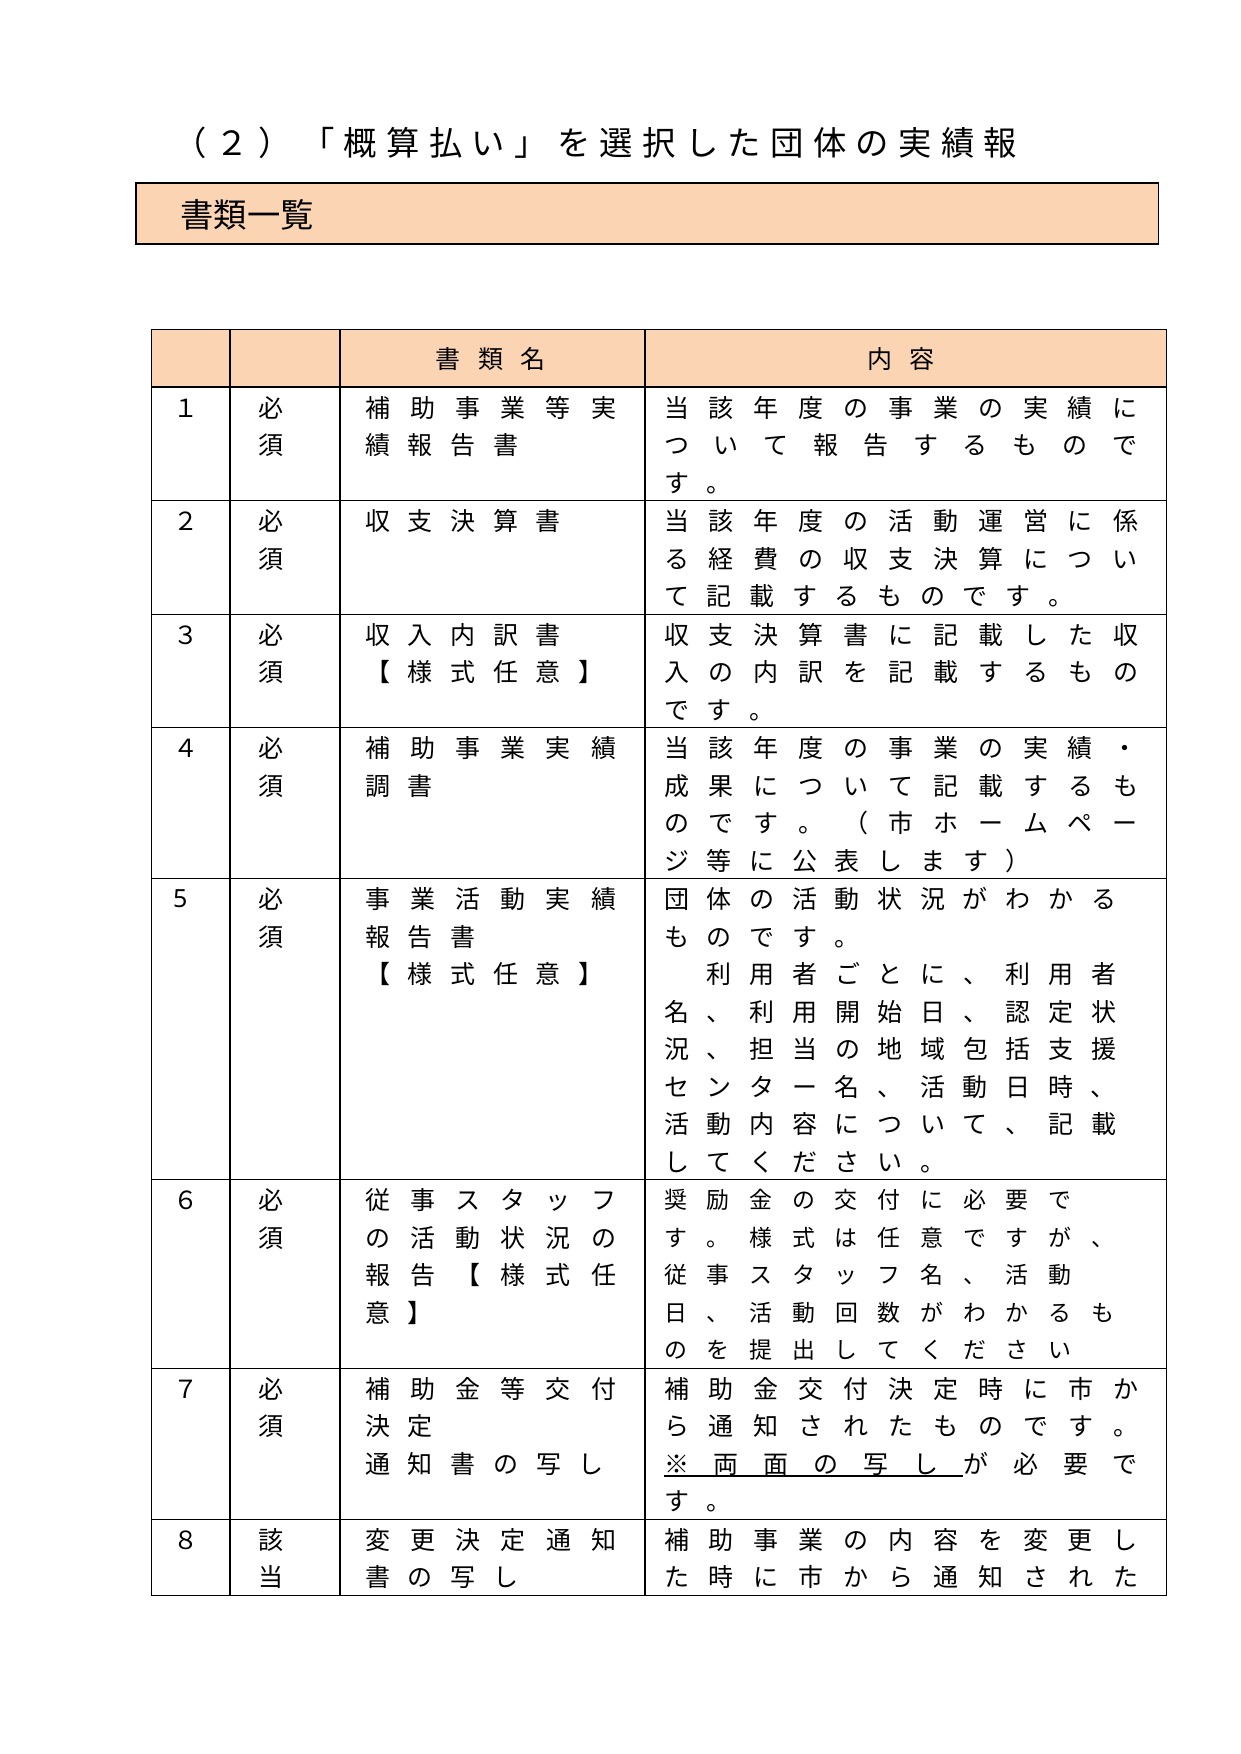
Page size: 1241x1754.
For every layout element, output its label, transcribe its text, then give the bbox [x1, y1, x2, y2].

table_cell 必須 [231, 388, 339, 500]
table_cell ８ [152, 1520, 229, 1595]
table_cell 必須 [231, 501, 339, 613]
table_cell 補助事業実績調書 [341, 728, 644, 878]
table_cell １ [152, 388, 229, 500]
table_cell 収支決算書 [341, 501, 644, 613]
table_cell 必須 [231, 1369, 339, 1519]
table_cell 補助金等交付決定 通知書の写し [341, 1369, 644, 1519]
table_cell ３ [152, 615, 229, 727]
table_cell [646, 1520, 1166, 1595]
table_cell 5 [152, 879, 229, 1179]
table_cell 当該年度の活動運営に係る経費の収支決算について記載するものです。 [646, 501, 1166, 613]
table_cell 収入内訳書 【様式任意】 [341, 615, 644, 727]
table_cell 必須 [231, 1180, 339, 1368]
table_cell 事業活動実績報告書 【様式任意】 [341, 879, 644, 1179]
table_header 内容 [646, 330, 1166, 386]
table_cell 奨励金の交付に必要です。様式は任意ですが、従事スタッフ名、活動日、活動回数がわかるものを提出してください [646, 1180, 1166, 1368]
table_header [152, 330, 229, 386]
table_header 書類名 [341, 330, 644, 386]
table_cell 補助金交付決定時に市から通知されたものです。※両面の写しが必要です。 [646, 1369, 1166, 1519]
table_cell 必須 [231, 879, 339, 1179]
table_cell 必須 [231, 728, 339, 878]
table_cell 変更決定通知書の写し [341, 1520, 644, 1595]
table_cell 団体の活動状況がわかるものです。 利用者ごとに、利用者名、利用開始日、認定状況、担当の地域包括支援センター名、活動日時、活動内容について、記載してください。 [646, 879, 1166, 1179]
table_cell 該当団体のみ [231, 1520, 339, 1595]
table_cell ４ [152, 728, 229, 878]
table_cell 収支決算書に記載した収入の内訳を記載するものです。 [646, 615, 1166, 727]
table_cell 当該年度の事業の実績・成果について記載するものです。（市ホームページ等に公表します） [646, 728, 1166, 878]
table_header [231, 330, 339, 386]
table_cell ６ [152, 1180, 229, 1368]
table_cell ２ [152, 501, 229, 613]
text （２）「概算払い」を選択した団体の実績報告・精算・請求 [130, 104, 1091, 254]
table_cell 補助事業等実績報告書 [341, 388, 644, 500]
table_cell 当該年度の事業の実績について報告するものです。 [646, 388, 1166, 500]
table_cell 従事スタッフの活動状況の報告【様式任意】 [341, 1180, 644, 1368]
table_cell 必須 [231, 615, 339, 727]
table_cell ７ [152, 1369, 229, 1519]
